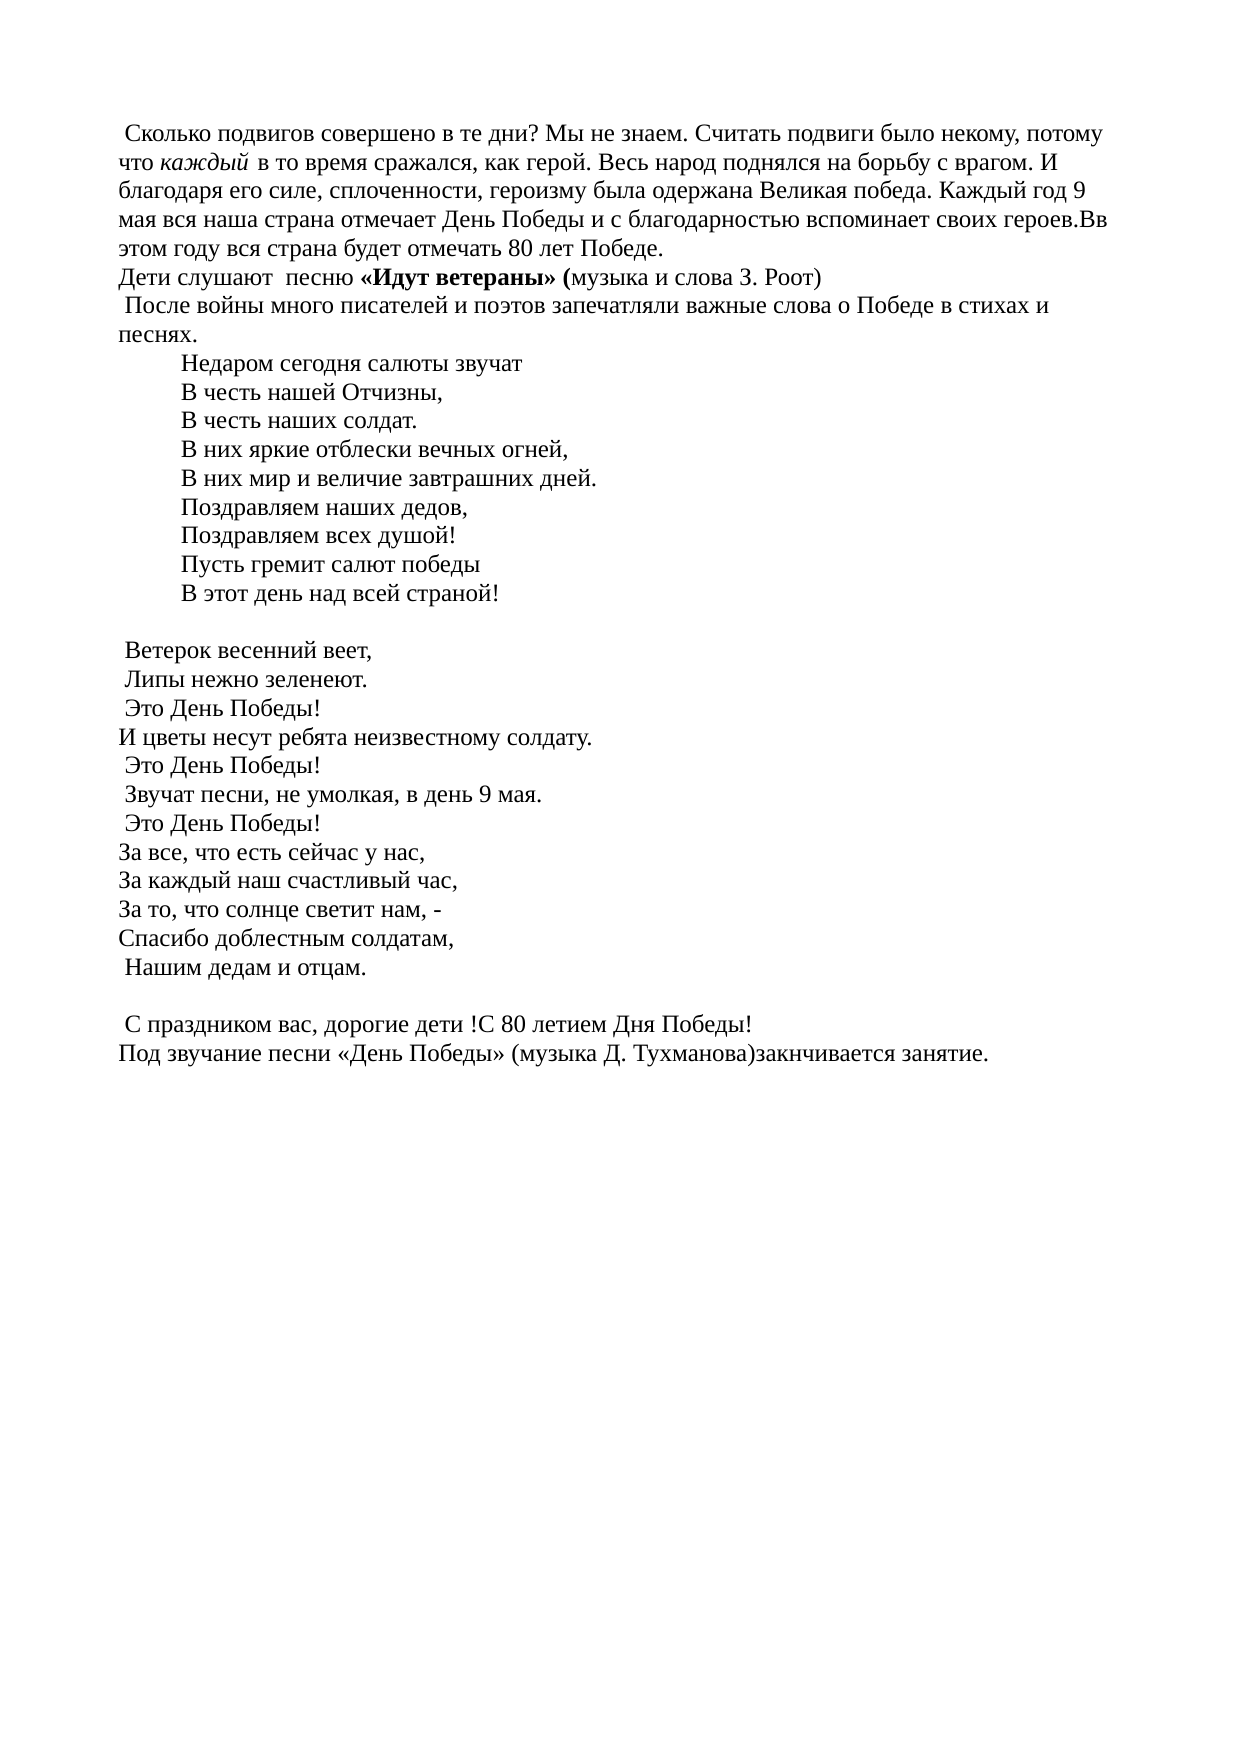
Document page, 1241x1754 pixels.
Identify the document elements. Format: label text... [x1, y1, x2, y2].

text В честь нашей Отчизны, [118, 377, 1122, 406]
text Недаром сегодня салюты звучат [118, 348, 1122, 377]
text В них мир и величие завтрашних дней. [118, 463, 1122, 492]
text За все, что есть сейчас у нас, [118, 837, 1122, 866]
text Нашим дедам и отцам. [118, 952, 1122, 981]
text В честь наших солдат. [118, 406, 1122, 434]
text Липы нежно зеленеют. [118, 664, 1122, 693]
text За то, что солнце светит нам, - [118, 894, 1122, 923]
text Поздравляем наших дедов, [118, 492, 1122, 521]
text Пусть гремит салют победы [118, 549, 1122, 578]
text В них яркие отблески вечных огней, [118, 434, 1122, 463]
text В этот день над всей страной! [118, 578, 1122, 607]
text Поздравляем всех душой! [118, 521, 1122, 549]
text С праздником вас, дорогие дети !С 80 летием Дня Победы! [118, 1009, 1122, 1038]
text Ветерок весенний веет, [118, 636, 1122, 664]
text Звучат песни, не умолкая, в день 9 мая. [118, 779, 1122, 808]
text Это День Победы! [118, 751, 1122, 779]
text Под звучание песни «День Победы» (музыка Д. Тухманова)закнчивается занятие. [118, 1038, 1122, 1067]
text Дети слушают песню «Идут ветераны» (музыка и слова З. Роот) [118, 262, 1122, 291]
text И цветы несут ребята неизвестному солдату. [118, 722, 1122, 751]
text Это День Победы! [118, 693, 1122, 722]
text Спасибо доблестным солдатам, [118, 923, 1122, 952]
text Сколько подвигов совершено в те дни? Мы не знаем. Считать подвиги было некому, потому что каждый в то время сражался, как герой. Весь народ поднялся на борьбу с врагом. И благодаря его силе, сплоченности, героизму была одержана Великая победа. Каждый год 9 мая вся наша страна отмечает День Победы и с благодарностью вспоминает своих героев.Вв этом году вся страна будет отмечать 80 лет Победе. [118, 118, 1122, 262]
text За каждый наш счастливый час, [118, 866, 1122, 894]
text Это День Победы! [118, 808, 1122, 837]
text После войны много писателей и поэтов запечатляли важные слова о Победе в стихах и песнях. [118, 291, 1122, 348]
